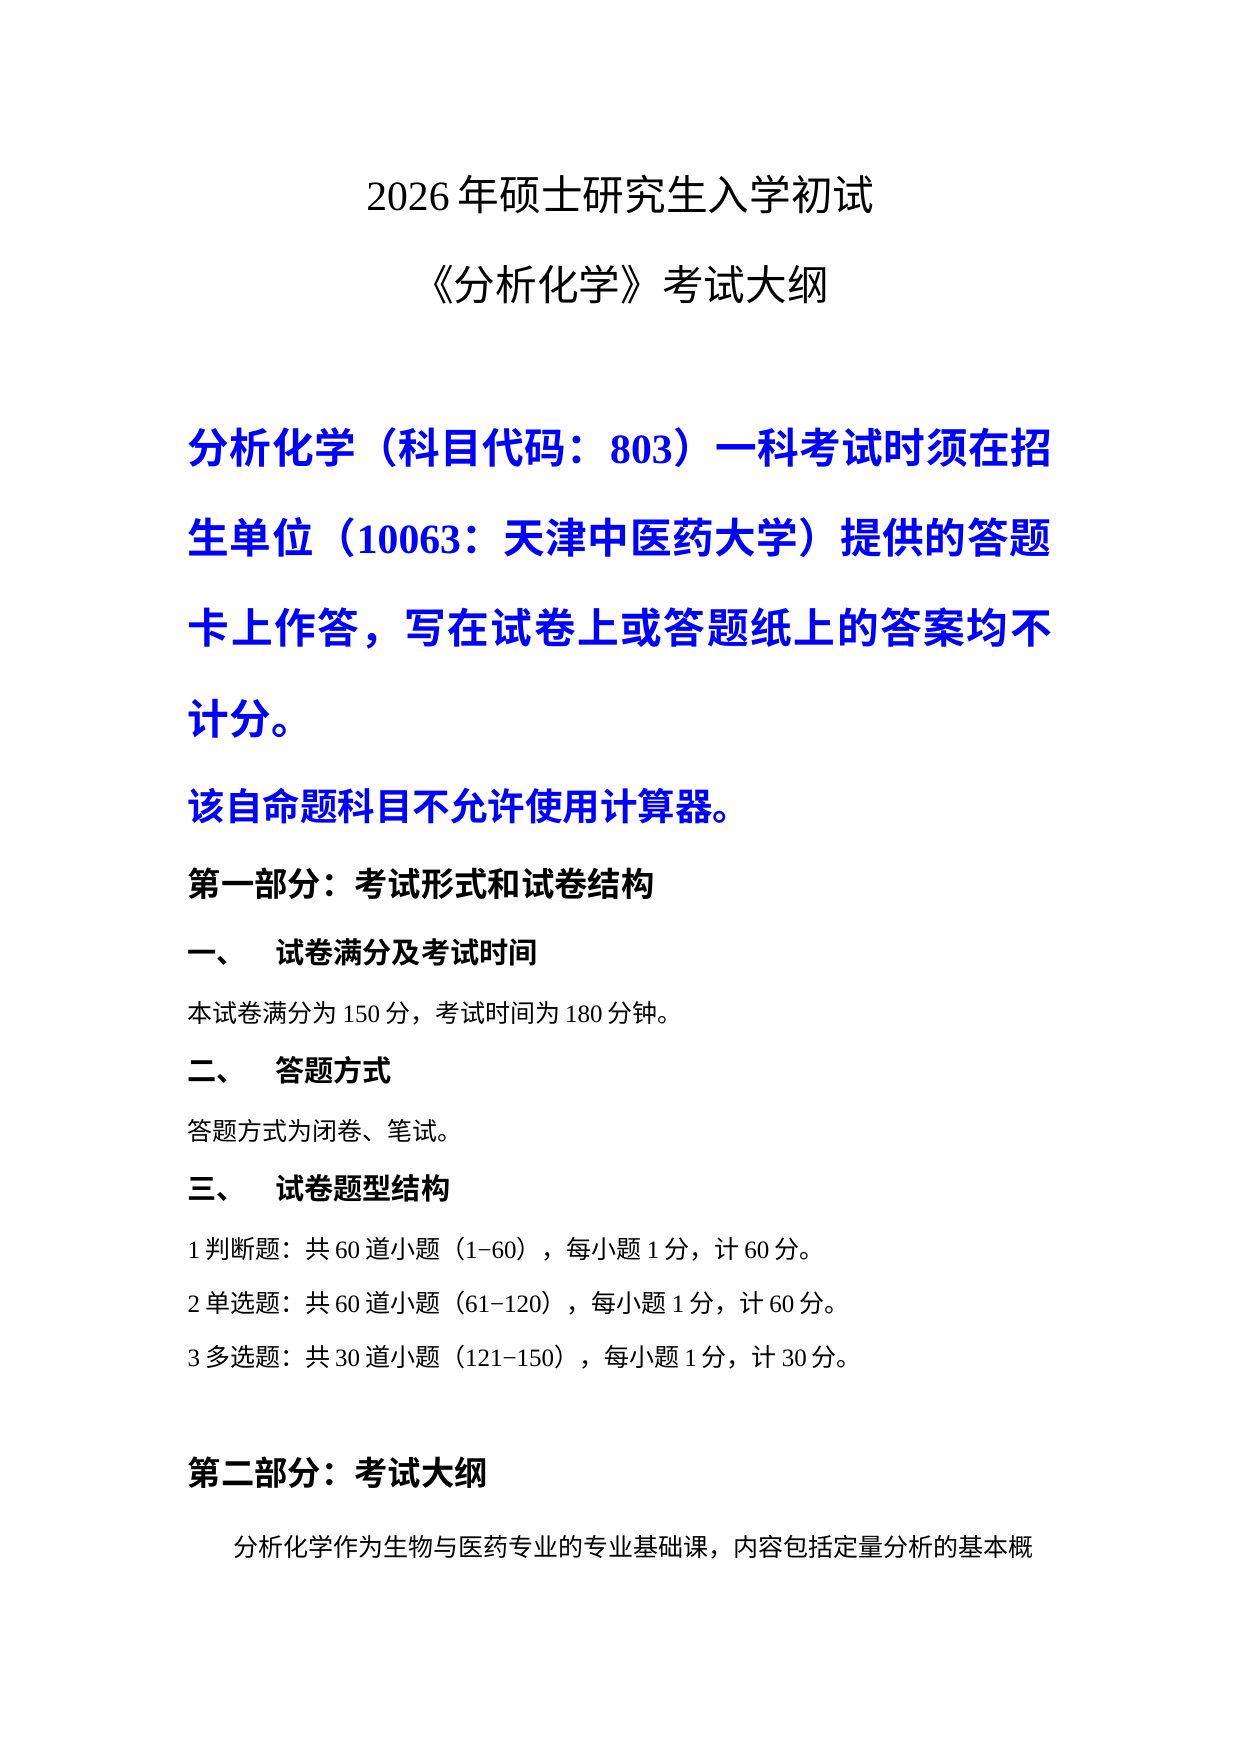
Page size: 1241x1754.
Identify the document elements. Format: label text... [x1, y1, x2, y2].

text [187, 1527, 1053, 1563]
list 试卷题型结构 [187, 1166, 1053, 1208]
text 该自命题科目不允许使用计算器。 [187, 776, 1053, 831]
list 答题方式 [187, 1048, 1053, 1090]
text 第一部分：考试形式和试卷结构 [187, 858, 1053, 906]
text 2026年硕士研究生入学初试 [187, 162, 1053, 222]
text 第二部分：考试大纲 [187, 1438, 1053, 1503]
text 1判断题：共60道小题（1−60），每小题1分，计60分。 [187, 1229, 1053, 1265]
text 分析化学（科目代码：803）一科考试时须在招生单位（10063：天津中医药大学）提供的答题卡上作答，写在试卷上或答题纸上的答案均不计分。 [187, 415, 1053, 746]
list 试卷满分及考试时间 [187, 930, 1053, 972]
list 3多选题：共30道小题（121−150），每小题1分，计30分。 [187, 1338, 1053, 1374]
list 答题方式为闭卷、笔试。 [187, 1111, 1053, 1147]
text 《分析化学》考试大纲 [187, 252, 1053, 313]
text 2单选题：共60道小题（61−120），每小题1分，计60分。 [187, 1283, 1053, 1320]
list 本试卷满分为150分，考试时间为180分钟。 [187, 993, 1053, 1030]
